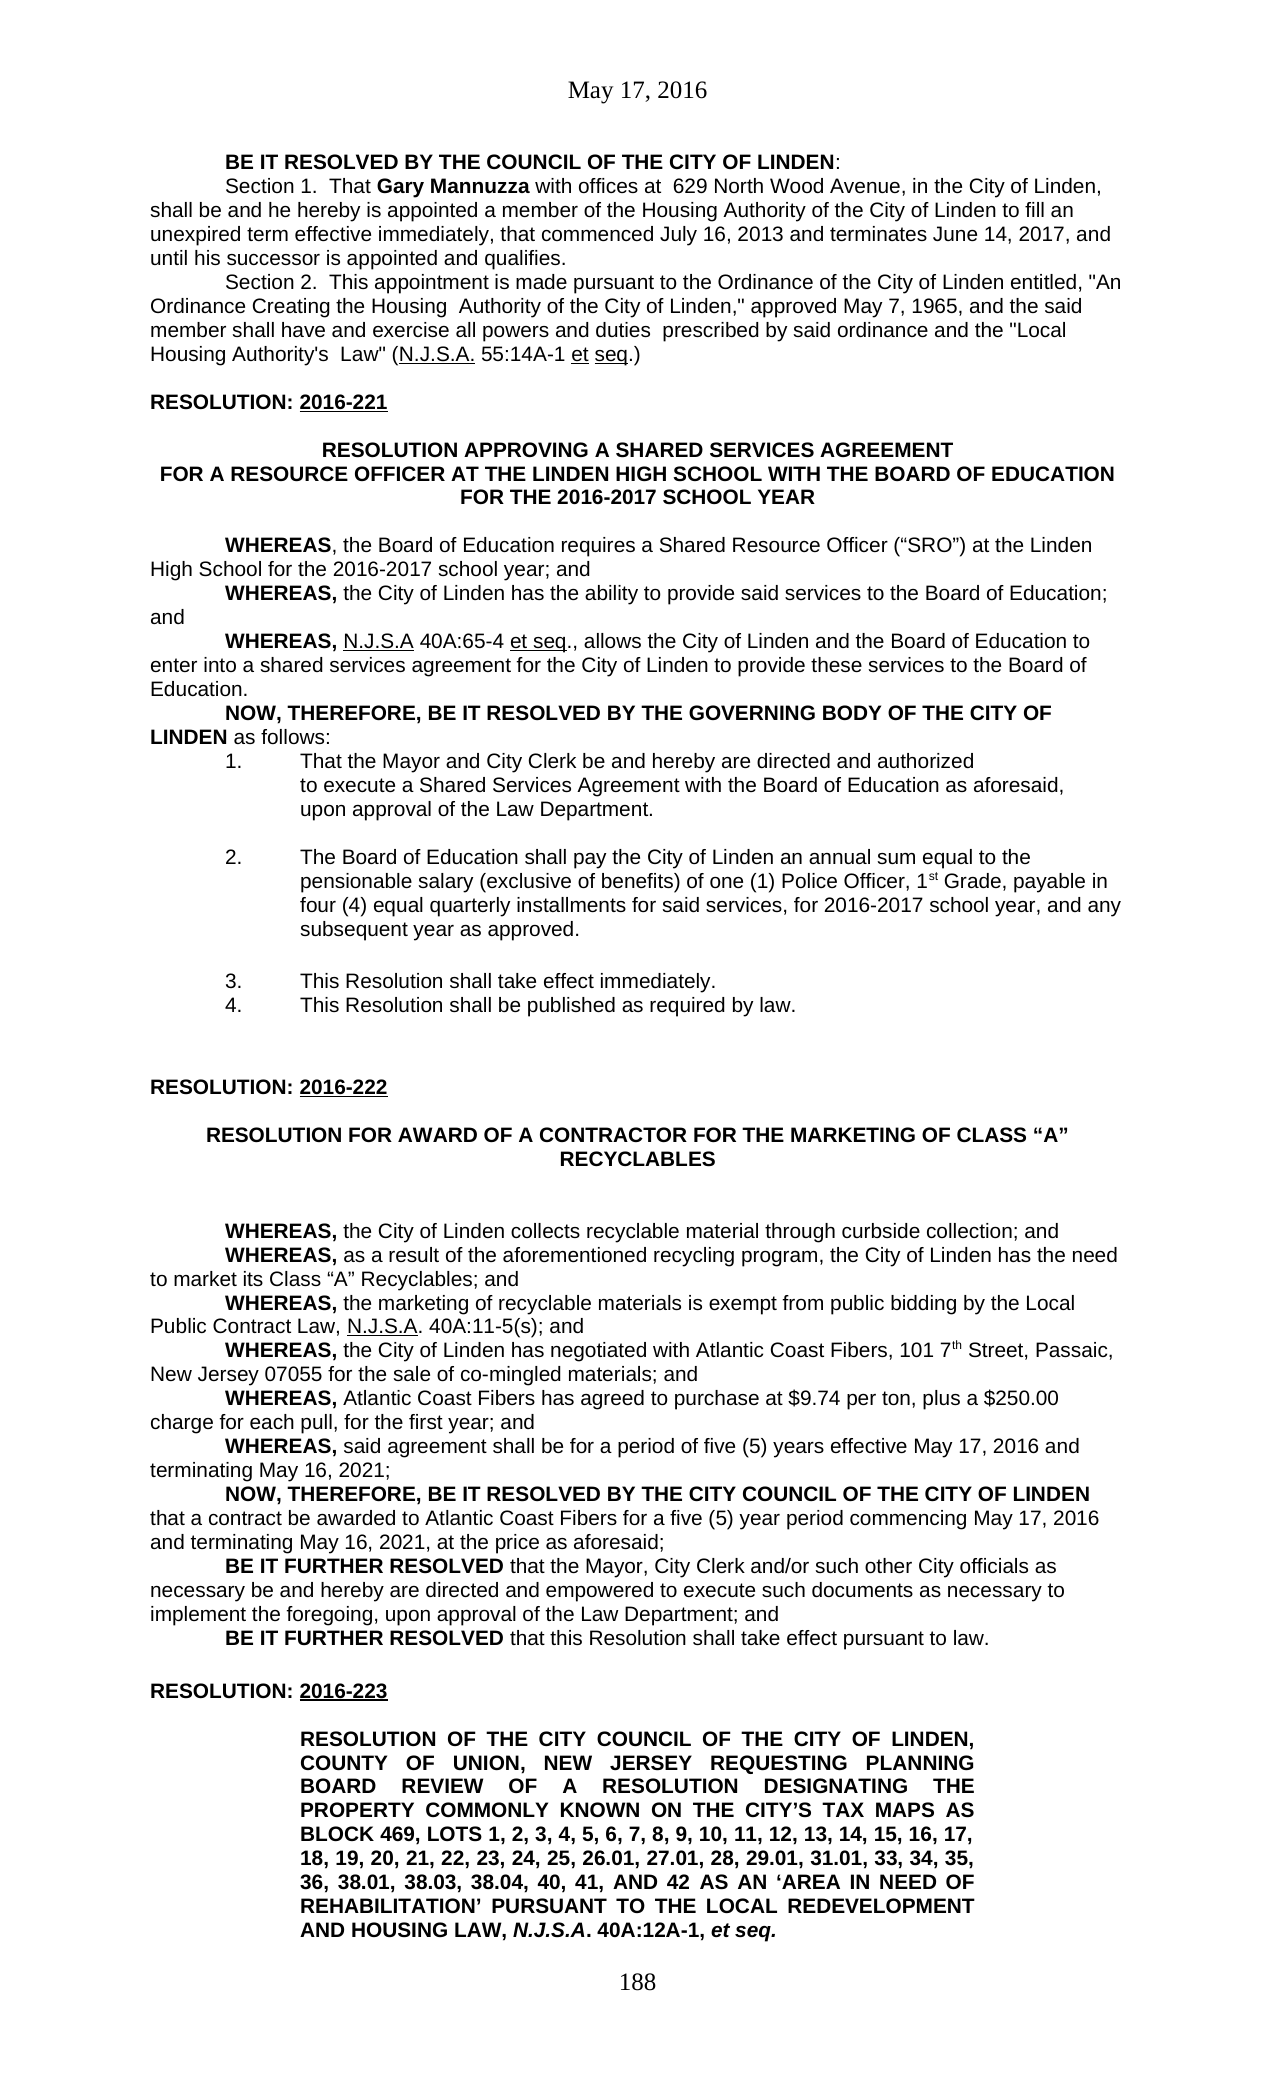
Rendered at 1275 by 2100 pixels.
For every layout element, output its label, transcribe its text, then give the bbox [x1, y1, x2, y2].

text WHEREAS, the City of Linden has negotiated with Atlantic Coast Fibers, 101 7th Street, Passaic, New Jersey 07055 for the sale of co-mingled materials; and [150, 1338, 1125, 1386]
text WHEREAS, the marketing of recyclable materials is exempt from public bidding by the Local Public Contract Law, N.J.S.A. 40A:11-5(s); and [150, 1290, 1125, 1338]
text WHEREAS, the City of Linden collects recyclable material through curbside collection; and [150, 1218, 1125, 1242]
text RESOLUTION APPROVING A SHARED SERVICES AGREEMENT [150, 437, 1125, 461]
text 4. This Resolution shall be published as required by law. [225, 993, 1125, 1017]
text BE IT FURTHER RESOLVED that this Resolution shall take effect pursuant to law. [150, 1626, 1125, 1650]
text WHEREAS, the Board of Education requires a Shared Resource Officer (“SRO”) at the Linden High School for the 2016-2017 school year; and [150, 533, 1125, 581]
text 2. The Board of Education shall pay the City of Linden an annual sum equal to the pensionable salary (exclusive of benefits) of one (1) Police Officer, 1st Grade, payable in four (4) equal quarterly installments for said services, for 2016-2017 school year, and any subsequent year as approved. [225, 845, 1125, 941]
text WHEREAS, as a result of the aforementioned recycling program, the City of Linden has the need to market its Class “A” Recyclables; and [150, 1242, 1125, 1290]
text to execute a Shared Services Agreement with the Board of Education as aforesaid, [225, 773, 1125, 797]
text Section 1. That Gary Mannuzza with offices at 629 North Wood Avenue, in the City of Linden, shall be and he hereby is appointed a member of the Housing Authority of the City of Linden to fill an unexpired term effective immediately, that commenced July 16, 2013 and terminates June 14, 2017, and until his successor is appointed and qualifies. [150, 174, 1125, 270]
text RESOLUTION: 2016-222 [150, 1075, 1125, 1099]
text upon approval of the Law Department. [225, 797, 1125, 821]
text RESOLUTION OF THE CITY COUNCIL OF THE CITY OF LINDEN, COUNTY OF UNION, NEW JERSEY REQUESTING PLANNING BOARD REVIEW OF A RESOLUTION DESIGNATING THE PROPERTY COMMONLY KNOWN ON THE CITY’S TAX MAPS AS BLOCK 469, LOTS 1, 2, 3, 4, 5, 6, 7, 8, 9, 10, 11, 12, 13, 14, 15, 16, 17, 18, 19, 20, 21, 22, 23, 24, 25, 26.01, 27.01, 28, 29.01, 31.01, 33, 34, 35, 36, 38.01, 38.03, 38.04, 40, 41, AND 42 AS AN ‘AREA IN NEED OF REHABILITATION’ PURSUANT TO THE LOCAL REDEVELOPMENT AND HOUSING LAW, N.J.S.A. 40A:12A-1, et seq. [300, 1726, 975, 1942]
text WHEREAS, N.J.S.A 40A:65-4 et seq., allows the City of Linden and the Board of Education to enter into a shared services agreement for the City of Linden to provide these services to the Board of Education. [150, 629, 1125, 701]
text NOW, THEREFORE, BE IT RESOLVED BY THE GOVERNING BODY OF THE CITY OF LINDEN as follows: [150, 701, 1125, 749]
text WHEREAS, the City of Linden has the ability to provide said services to the Board of Education; and [150, 581, 1125, 629]
text 1. That the Mayor and City Clerk be and hereby are directed and authorized [225, 749, 1125, 773]
text BE IT RESOLVED BY THE COUNCIL OF THE CITY OF LINDEN: [150, 150, 1125, 174]
text NOW, THEREFORE, BE IT RESOLVED BY THE CITY COUNCIL OF THE CITY OF LINDEN that a contract be awarded to Atlantic Coast Fibers for a five (5) year period commencing May 17, 2016 and terminating May 16, 2021, at the price as aforesaid; [150, 1482, 1125, 1554]
text Section 2. This appointment is made pursuant to the Ordinance of the City of Linden entitled, "An Ordinance Creating the Housing Authority of the City of Linden," approved May 7, 1965, and the said member shall have and exercise all powers and duties prescribed by said ordinance and the "Local Housing Authority's Law" (N.J.S.A. 55:14A-1 et seq.) [150, 270, 1125, 366]
text RESOLUTION FOR AWARD OF A CONTRACTOR FOR THE MARKETING OF CLASS “A” RECYCLABLES [150, 1123, 1125, 1171]
text RESOLUTION: 2016-223 [150, 1678, 975, 1702]
text FOR A RESOURCE OFFICER AT THE LINDEN HIGH SCHOOL WITH THE BOARD OF EDUCATION FOR THE 2016-2017 SCHOOL YEAR [150, 461, 1125, 509]
text WHEREAS, Atlantic Coast Fibers has agreed to purchase at $9.74 per ton, plus a $250.00 charge for each pull, for the first year; and [150, 1386, 1125, 1434]
text RESOLUTION: 2016-221 [150, 389, 1125, 413]
text BE IT FURTHER RESOLVED that the Mayor, City Clerk and/or such other City officials as necessary be and hereby are directed and empowered to execute such documents as necessary to implement the foregoing, upon approval of the Law Department; and [150, 1554, 1125, 1626]
text 3. This Resolution shall take effect immediately. [225, 969, 1125, 993]
text WHEREAS, said agreement shall be for a period of five (5) years effective May 17, 2016 and terminating May 16, 2021; [150, 1434, 1125, 1482]
